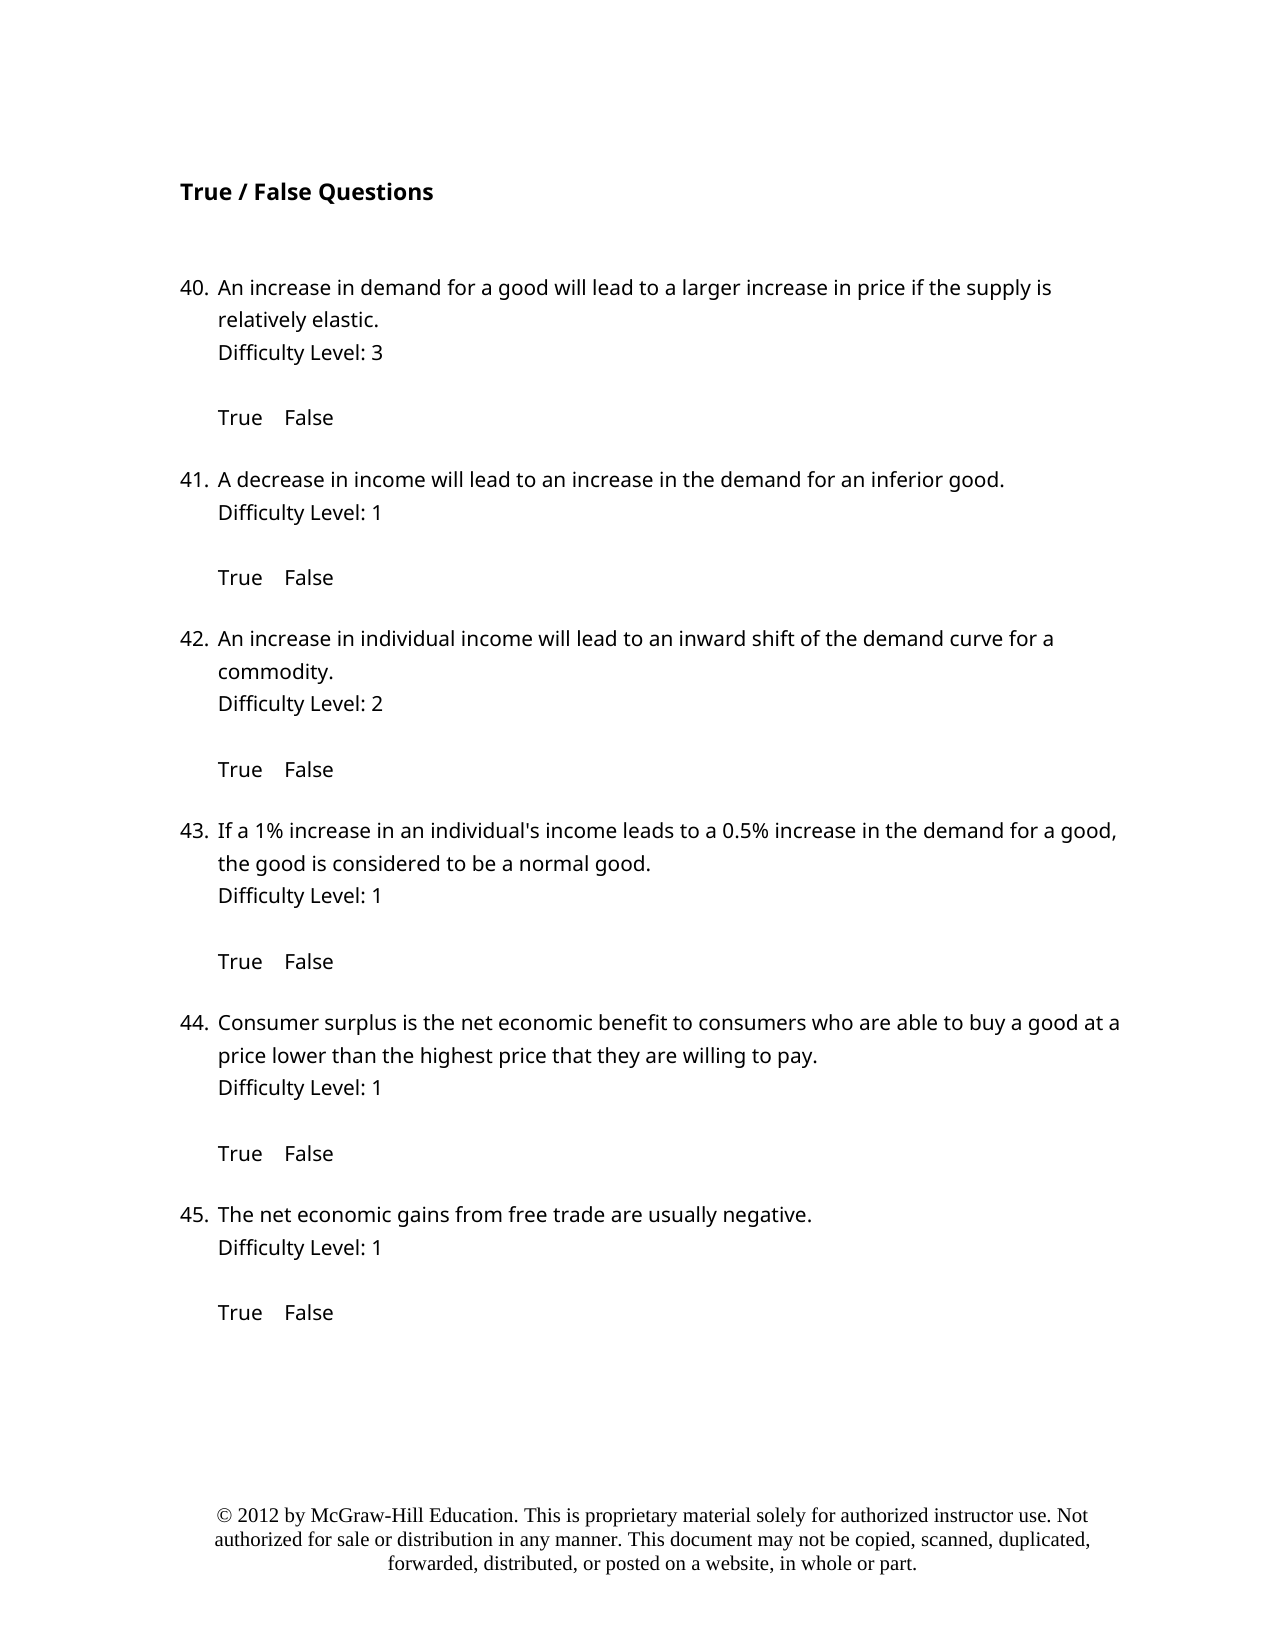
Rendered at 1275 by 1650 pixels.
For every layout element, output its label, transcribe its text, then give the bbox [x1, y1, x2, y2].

table_header 41. [180, 465, 218, 595]
table_header An increase in demand for a good will lead to a larger increase in price if the supply is relatively elastic. Difficulty Level: 3 True False [218, 273, 1125, 436]
table_header 42. [180, 624, 218, 787]
table_header Consumer surplus is the net economic benefit to consumers who are able to buy a good at a price lower than the highest price that they are willing to pay. Difficulty Level: 1 True False [218, 1008, 1125, 1171]
table_header 44. [180, 1008, 218, 1171]
text True / False Questions [180, 150, 1125, 243]
table_header A decrease in income will lead to an increase in the demand for an inferior good. Difficulty Level: 1 True False [218, 465, 1125, 595]
table_header If a 1% increase in an individual's income leads to a 0.5% increase in the demand for a good, the good is considered to be a normal good. Difficulty Level: 1 True False [218, 816, 1125, 979]
table_header An increase in individual income will lead to an inward shift of the demand curve for a commodity. Difficulty Level: 2 True False [218, 624, 1125, 787]
table_header 43. [180, 816, 218, 979]
table_header 45. [180, 1200, 218, 1330]
table_header 40. [180, 273, 218, 436]
table_header The net economic gains from free trade are usually negative. Difficulty Level: 1 True False [218, 1200, 1125, 1330]
